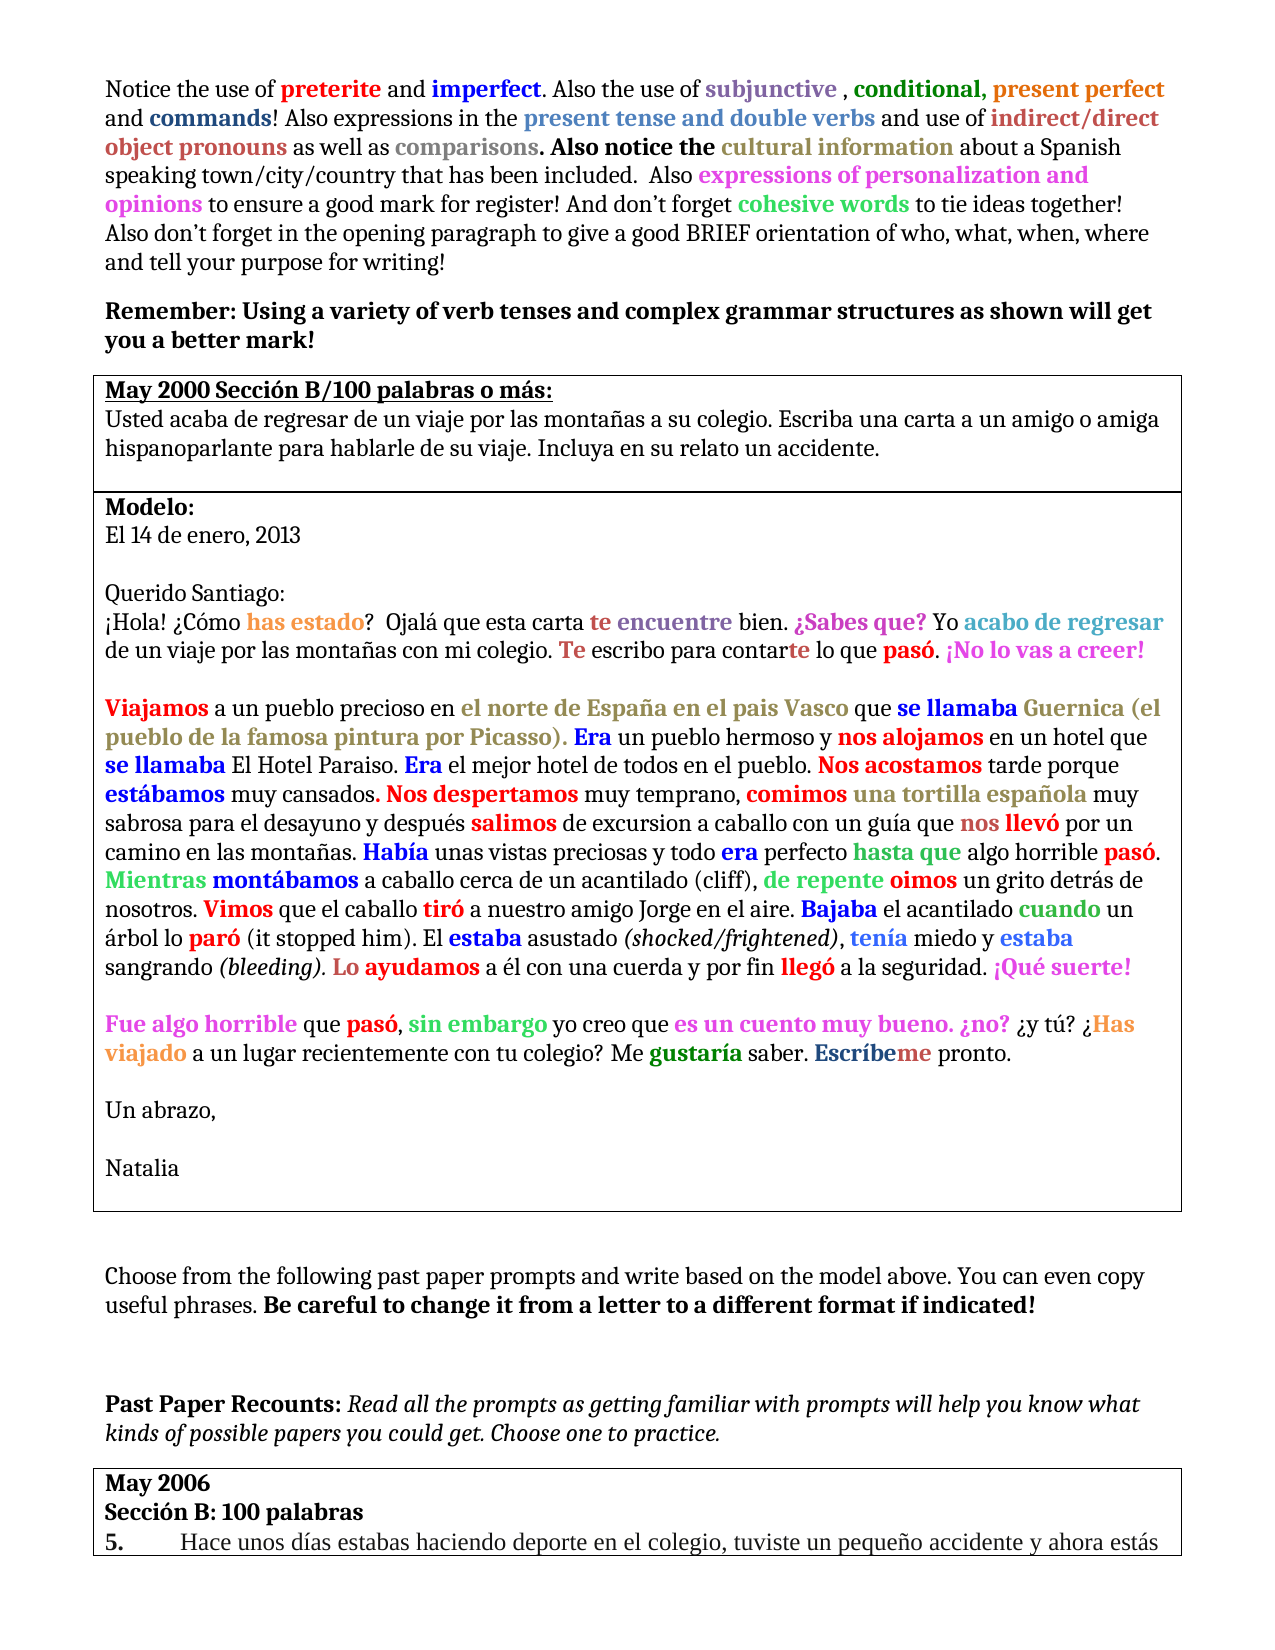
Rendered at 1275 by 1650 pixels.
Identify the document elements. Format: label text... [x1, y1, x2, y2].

text Notice the use of preterite and imperfect. Also the use of subjunctive , conditional, present perfect and commands! Also expressions in the present tense and double verbs and use of indirect/direct object pronouns as well as comparisons. Also notice the cultural information about a Spanish speaking town/city/country that has been included. Also expressions of personalization and opinions to ensure a good mark for register! And don’t forget cohesive words to tie ideas together! Also don’t forget in the opening paragraph to give a good BRIEF orientation of who, what, when, where and tell your purpose for writing! [105, 75, 1170, 276]
text Choose from the following past paper prompts and write based on the model above. You can even copy useful phrases. Be careful to change it from a letter to a different format if indicated! [105, 1262, 1170, 1319]
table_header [94, 1469, 1181, 1555]
table_cell Modelo: El 14 de enero, 2013 Querido Santiago: ¡Hola! ¿Cómo has estado? Ojalá que esta carta te encuentre bien. ¿Sabes que? Yo acabo de regresar de un viaje por las montañas con mi colegio. Te escribo para contarte lo que pasó. ¡No lo vas a creer! Viajamos a un pueblo precioso en el norte de España en el pais Vasco que se llamaba Guernica (el pueblo de la famosa pintura por Picasso). Era un pueblo hermoso y nos alojamos en un hotel que se llamaba El Hotel Paraiso. Era el mejor hotel de todos en el pueblo. Nos acostamos tarde porque estábamos muy cansados. Nos despertamos muy temprano, comimos una tortilla española muy sabrosa para el desayuno y después salimos de excursion a caballo con un guía que nos llevó por un camino en las montañas. Había unas vistas preciosas y todo era perfecto hasta que algo horrible pasó. Mientras montábamos a caballo cerca de un acantilado (cliff), de repente oimos un grito detrás de nosotros. Vimos que el caballo tiró a nuestro amigo Jorge en el aire. Bajaba el acantilado cuando un árbol lo paró (it stopped him). El estaba asustado (shocked/frightened), tenía miedo y estaba sangrando (bleeding). Lo ayudamos a él con una cuerda y por fin llegó a la seguridad. ¡Qué suerte! Fue algo horrible que pasó, sin embargo yo creo que es un cuento muy bueno. ¿no? ¿y tú? ¿Has viajado a un lugar recientemente con tu colegio? Me gustaría saber. Escríbeme pronto. Un abrazo, Natalia [94, 493, 1181, 1211]
text Past Paper Recounts: Read all the prompts as getting familiar with prompts will help you know what kinds of possible papers you could get. Choose one to practice. [105, 1390, 1170, 1447]
table_header May 2000 Sección B/100 palabras o más: Usted acaba de regresar de un viaje por las montañas a su colegio. Escriba una carta a un amigo o amiga hispanoparlante para hablarle de su viaje. Incluya en su relato un accidente. [94, 376, 1181, 491]
text Remember: Using a variety of verb tenses and complex grammar structures as shown will get you a better mark! [105, 297, 1170, 354]
